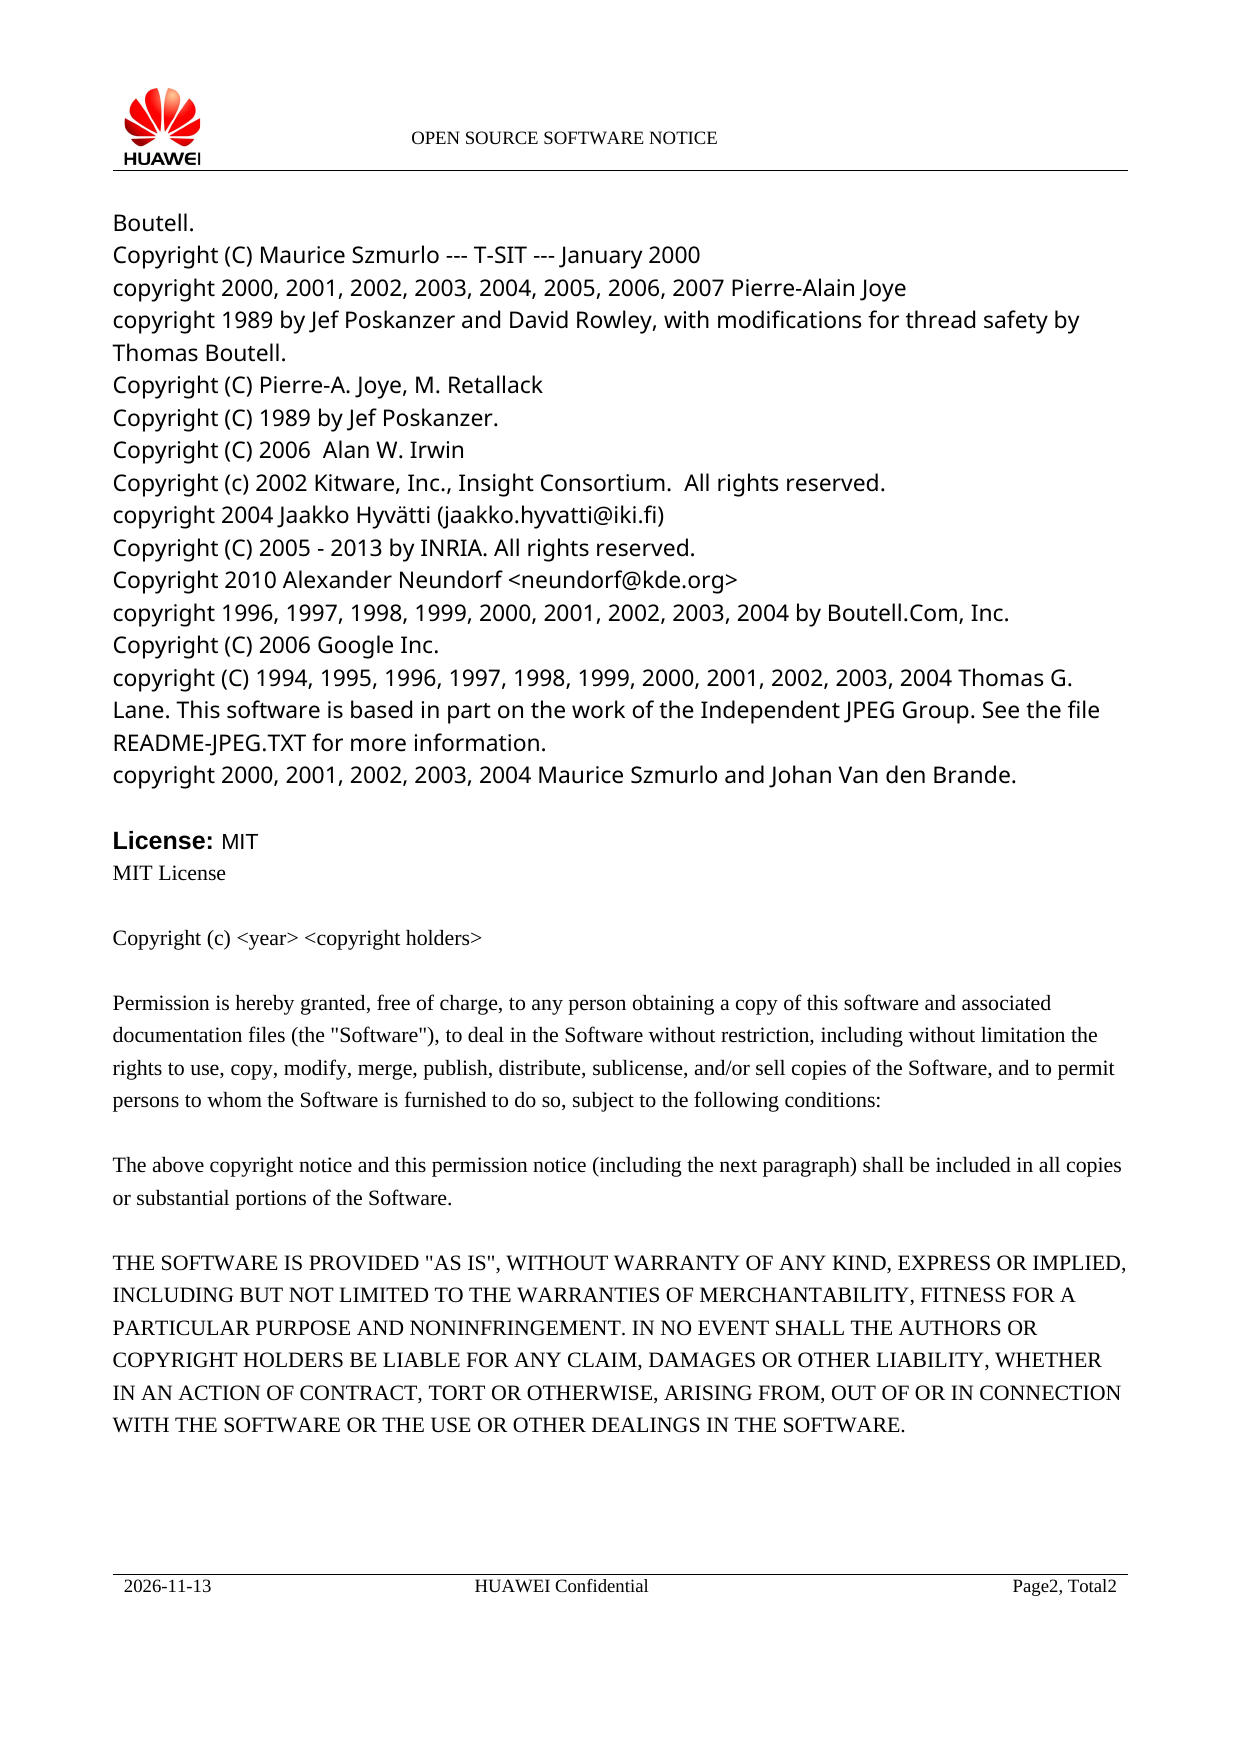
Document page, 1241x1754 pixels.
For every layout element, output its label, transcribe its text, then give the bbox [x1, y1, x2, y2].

text License: MIT [112, 824, 1128, 856]
text MIT License Copyright (c) <year> <copyright holders> Permission is hereby granted, free of charge, to any person obtaining a copy of this software and associated documentation files (the "Software"), to deal in the Software without restriction, including without limitation the rights to use, copy, modify, merge, publish, distribute, sublicense, and/or sell copies of the Software, and to permit persons to whom the Software is furnished to do so, subject to the following conditions: The above copyright notice and this permission notice (including the next paragraph) shall be included in all copies or substantial portions of the Software. THE SOFTWARE IS PROVIDED "AS IS", WITHOUT WARRANTY OF ANY KIND, EXPRESS OR IMPLIED, INCLUDING BUT NOT LIMITED TO THE WARRANTIES OF MERCHANTABILITY, FITNESS FOR A PARTICULAR PURPOSE AND NONINFRINGEMENT. IN NO EVENT SHALL THE AUTHORS OR COPYRIGHT HOLDERS BE LIABLE FOR ANY CLAIM, DAMAGES OR OTHER LIABILITY, WHETHER IN AN ACTION OF CONTRACT, TORT OR OTHERWISE, ARISING FROM, OUT OF OR IN CONNECTION WITH THE SOFTWARE OR THE USE OR OTHER DEALINGS IN THE SOFTWARE. [112, 856, 1128, 1441]
picture [124, 88, 201, 165]
